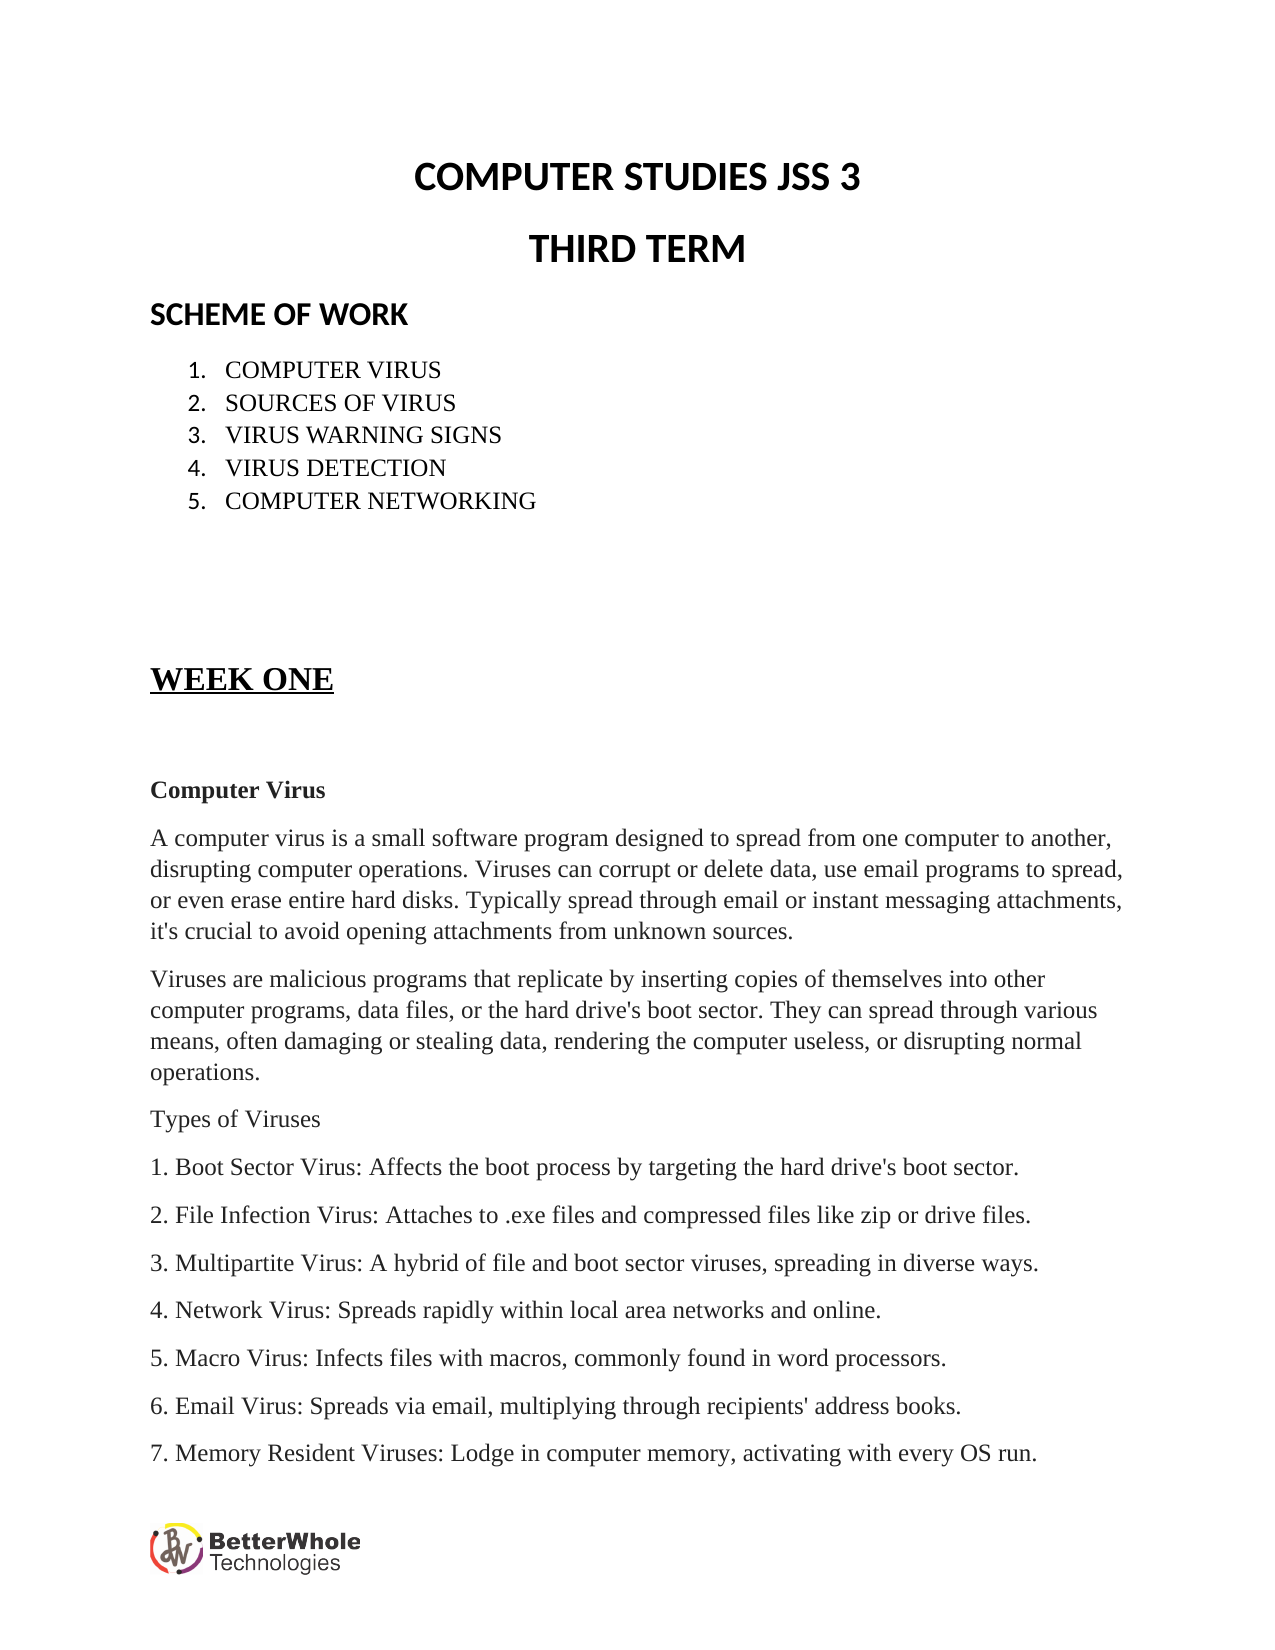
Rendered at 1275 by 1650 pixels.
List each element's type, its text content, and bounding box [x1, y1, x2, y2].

list COMPUTER VIRUS [187, 354, 1125, 384]
text Viruses are malicious programs that replicate by inserting copies of themselves into other computer programs, data files, or the hard drive's boot sector. They can spread through various means, often damaging or stealing data, rendering the computer useless, or disrupting normal operations. [150, 964, 1125, 1086]
list VIRUS DETECTION [187, 452, 1125, 483]
text 3. Multipartite Virus: A hybrid of file and boot sector viruses, spreading in diverse ways. [150, 1248, 1125, 1276]
list COMPUTER NETWORKING [187, 485, 1125, 516]
text A computer virus is a small software program designed to spread from one computer to another, disrupting computer operations. Viruses can corrupt or delete data, use email programs to spread, or even erase entire hard disks. Typically spread through email or instant messaging attachments, it's crucial to avoid opening attachments from unknown sources. [150, 823, 1125, 945]
text THIRD TERM [150, 222, 1125, 272]
list SOURCES OF VIRUS [187, 387, 1125, 417]
text 1. Boot Sector Virus: Affects the boot process by targeting the hard drive's boot sector. [150, 1152, 1125, 1181]
text COMPUTER STUDIES JSS 3 [150, 150, 1125, 201]
text 6. Email Virus: Spreads via email, multiplying through recipients' address books. [150, 1391, 1125, 1419]
text 4. Network Virus: Spreads rapidly within local area networks and online. [150, 1295, 1125, 1324]
text 5. Macro Virus: Infects files with macros, commonly found in word processors. [150, 1343, 1125, 1372]
list VIRUS WARNING SIGNS [187, 419, 1125, 450]
picture [150, 1523, 360, 1575]
text 7. Memory Resident Viruses: Lodge in computer memory, activating with every OS run. [150, 1438, 1125, 1467]
text SCHEME OF WORK [150, 293, 1125, 334]
text Types of Viruses [150, 1104, 1125, 1133]
text 2. File Infection Virus: Attaches to .exe files and compressed files like zip or drive files. [150, 1200, 1125, 1229]
text Computer Virus [150, 775, 1125, 804]
text WEEK ONE [150, 659, 1125, 697]
